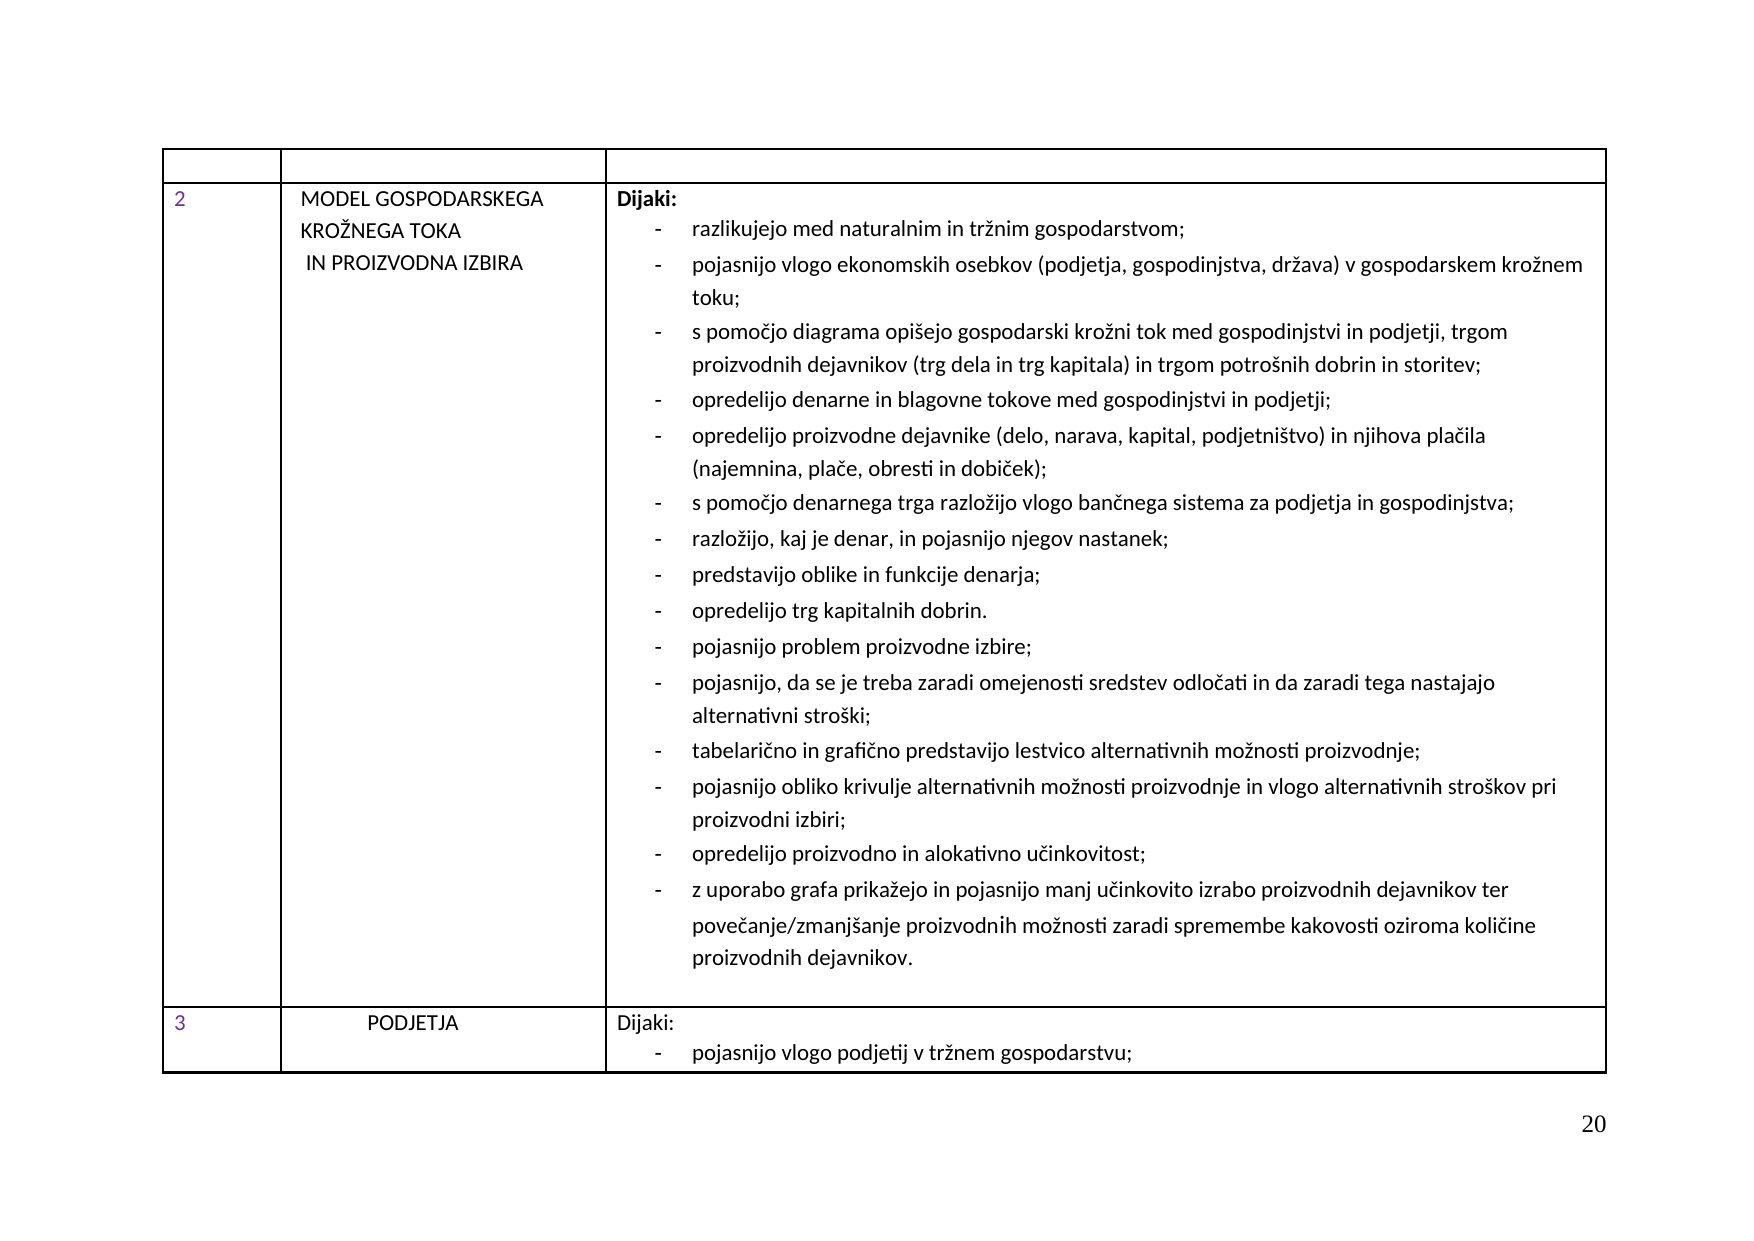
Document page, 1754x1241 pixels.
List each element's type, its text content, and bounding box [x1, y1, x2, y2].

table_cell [282, 150, 605, 182]
table_cell 3 [164, 1008, 280, 1071]
table_cell Dijaki: razlikujejo med naturalnim in tržnim gospodarstvom; pojasnijo vlogo ekonomskih osebkov (podjetja, gospodinjstva, država) v gospodarskem krožnem toku; s pomočjo diagrama opišejo gospodarski krožni tok med gospodinjstvi in podjetji, trgom proizvodnih dejavnikov (trg dela in trg kapitala) in trgom potrošnih dobrin in storitev; opredelijo denarne in blagovne tokove med gospodinjstvi in podjetji; opredelijo proizvodne dejavnike (delo, narava, kapital, podjetništvo) in njihova plačila (najemnina, plače, obresti in dobiček); s pomočjo denarnega trga razložijo vlogo bančnega sistema za podjetja in gospodinjstva; razložijo, kaj je denar, in pojasnijo njegov nastanek; predstavijo oblike in funkcije denarja; opredelijo trg kapitalnih dobrin. pojasnijo problem proizvodne izbire; pojasnijo, da se je treba zaradi omejenosti sredstev odločati in da zaradi tega nastajajo alternativni stroški; tabelarično in grafično predstavijo lestvico alternativnih možnosti proizvodnje; pojasnijo obliko krivulje alternativnih možnosti proizvodnje in vlogo alternativnih stroškov pri proizvodni izbiri; opredelijo proizvodno in alokativno učinkovitost; z uporabo grafa prikažejo in pojasnijo manj učinkovito izrabo proizvodnih dejavnikov ter povečanje/zmanjšanje proizvodnih možnosti zaradi spremembe kakovosti oziroma količine proizvodnih dejavnikov. [607, 184, 1605, 1006]
table_cell 1 [164, 150, 280, 182]
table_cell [607, 150, 1605, 182]
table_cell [607, 1008, 1605, 1071]
table_cell PODJETJA [282, 1008, 605, 1071]
table_cell MODEL GOSPODARSKEGA KROŽNEGA TOKA IN PROIZVODNA IZBIRA [282, 184, 605, 1006]
table_cell 2 [164, 184, 280, 1006]
